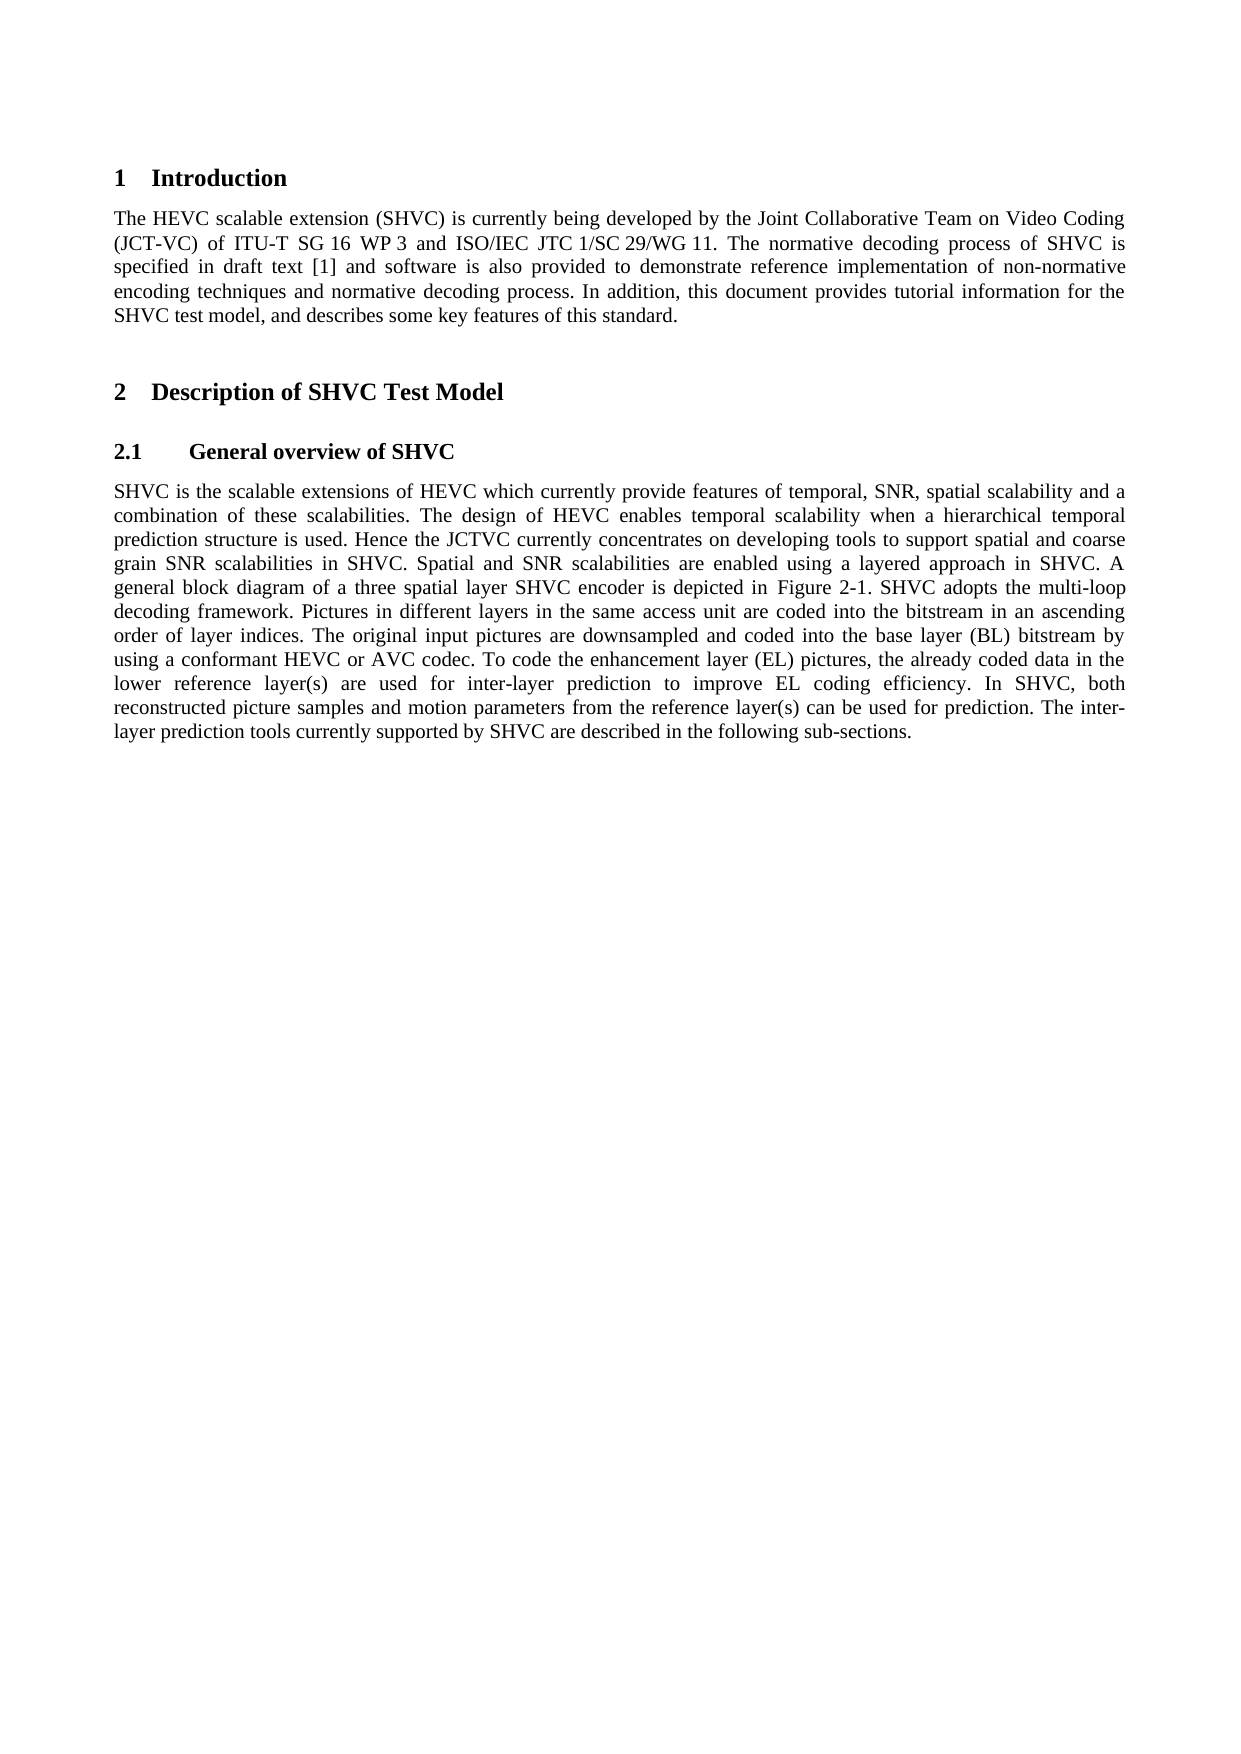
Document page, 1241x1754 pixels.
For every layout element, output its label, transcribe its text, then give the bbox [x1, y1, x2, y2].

subtitle Description of SHVC Test Model [113, 377, 1127, 405]
subtitle Introduction [113, 163, 1127, 192]
text SHVC is the scalable extensions of HEVC which currently provide features of temporal, SNR, spatial scalability and a combination of these scalabilities. The design of HEVC enables temporal scalability when a hierarchical temporal prediction structure is used. Hence the JCTVC currently concentrates on developing tools to support spatial and coarse grain SNR scalabilities in SHVC. Spatial and SNR scalabilities are enabled using a layered approach in SHVC. A general block diagram of a three spatial layer SHVC encoder is depicted in Figure 2-1. SHVC adopts the multi-loop decoding framework. Pictures in different layers in the same access unit are coded into the bitstream in an ascending order of layer indices. The original input pictures are downsampled and coded into the base layer (BL) bitstream by using a conformant HEVC or AVC codec. To code the enhancement layer (EL) pictures, the already coded data in the lower reference layer(s) are used for inter-layer prediction to improve EL coding efficiency. In SHVC, both reconstructed picture samples and motion parameters from the reference layer(s) can be used for prediction. The inter-layer prediction tools currently supported by SHVC are described in the following sub-sections. [113, 478, 1127, 743]
text The HEVC scalable extension (SHVC) is currently being developed by the Joint Collaborative Team on Video Coding (JCT-VC) of ITU-T SG 16 WP 3 and ISO/IEC JTC 1/SC 29/WG 11. The normative decoding process of SHVC is specified in draft text [1] and software is also provided to demonstrate reference implementation of non-normative encoding techniques and normative decoding process. In addition, this document provides tutorial information for the SHVC test model, and describes some key features of this standard. [113, 206, 1127, 327]
subtitle General overview of SHVC [113, 438, 1127, 464]
